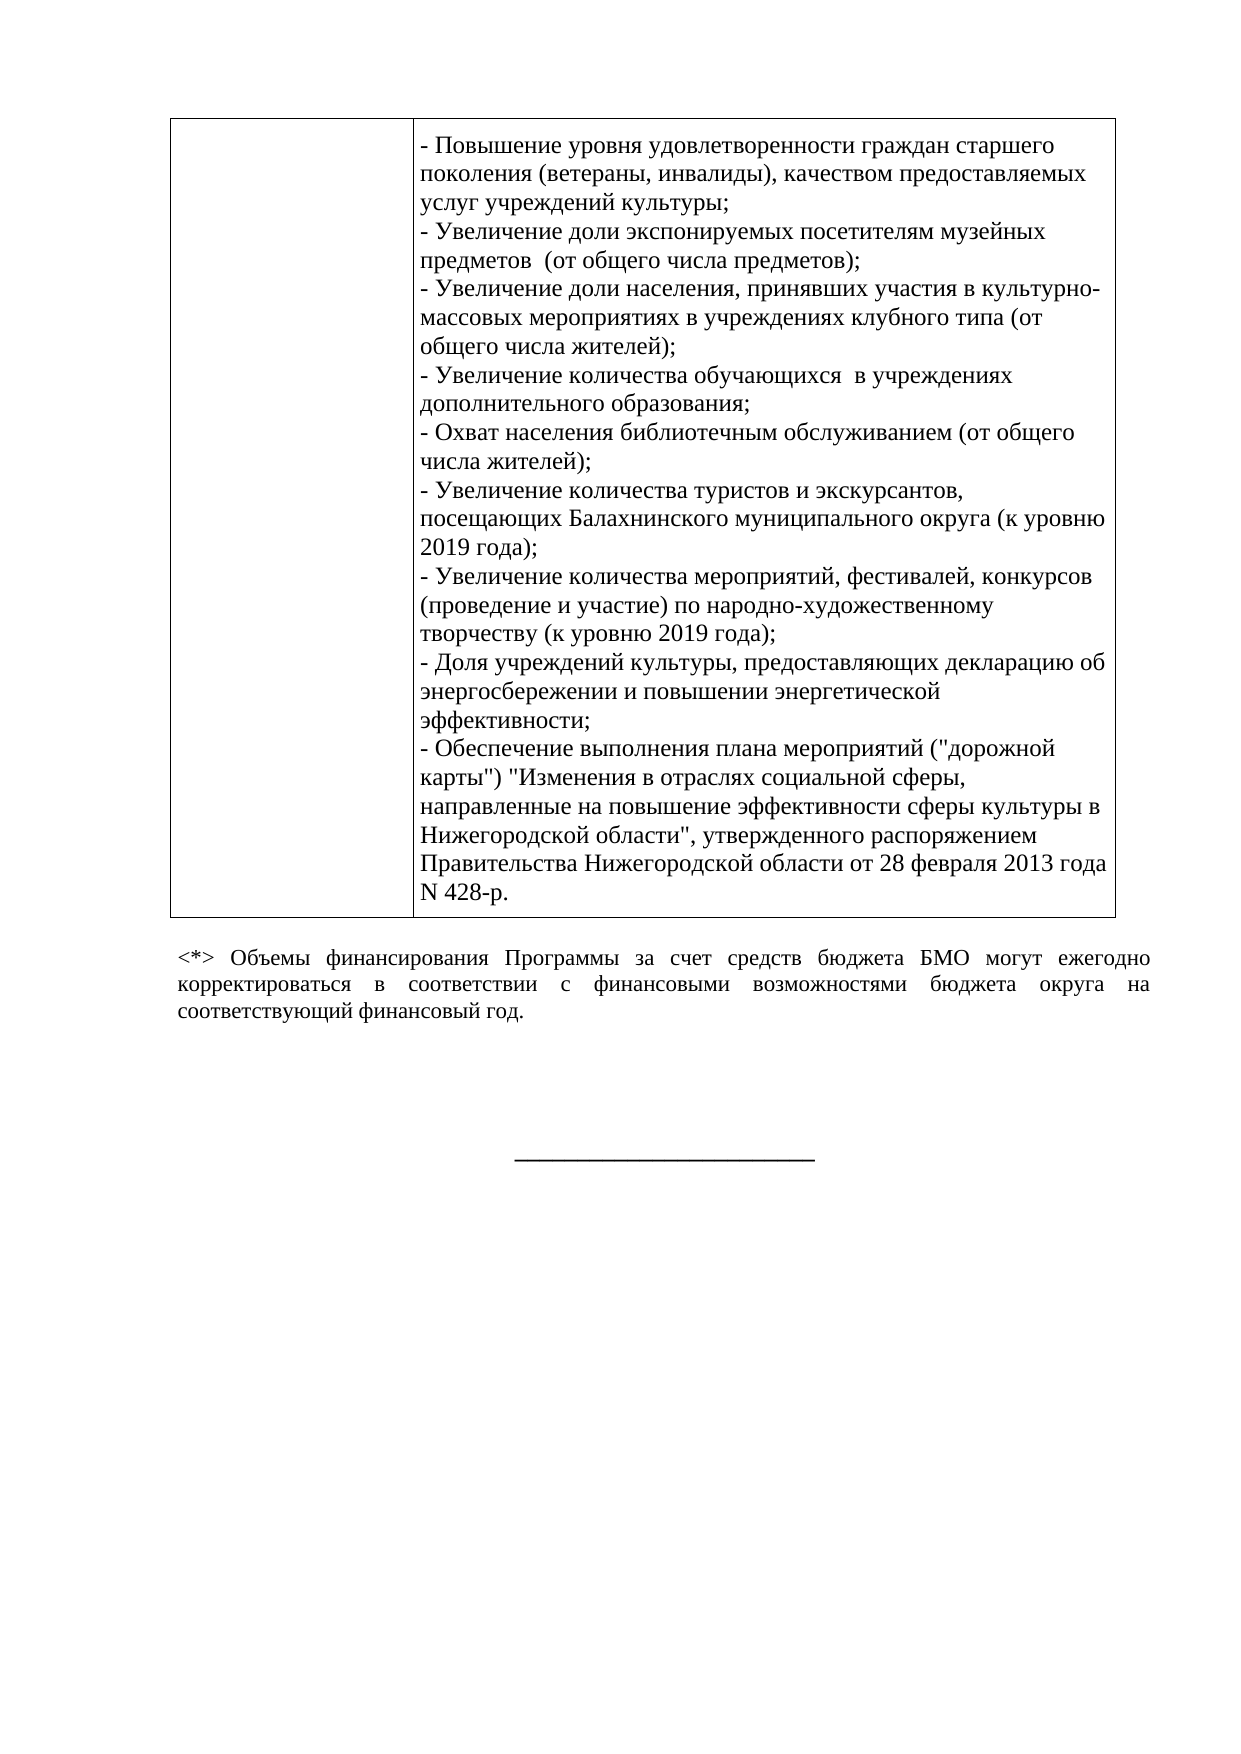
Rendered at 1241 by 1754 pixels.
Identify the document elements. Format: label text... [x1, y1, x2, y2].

text <*> Объемы финансирования Программы за счет средств бюджета БМО могут ежегодно корректироваться в соответствии с финансовыми возможностями бюджета округа на соответствующий финансовый год. [177, 944, 1152, 1023]
text ________________________ [177, 1135, 1152, 1164]
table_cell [171, 119, 413, 917]
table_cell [414, 119, 1115, 917]
